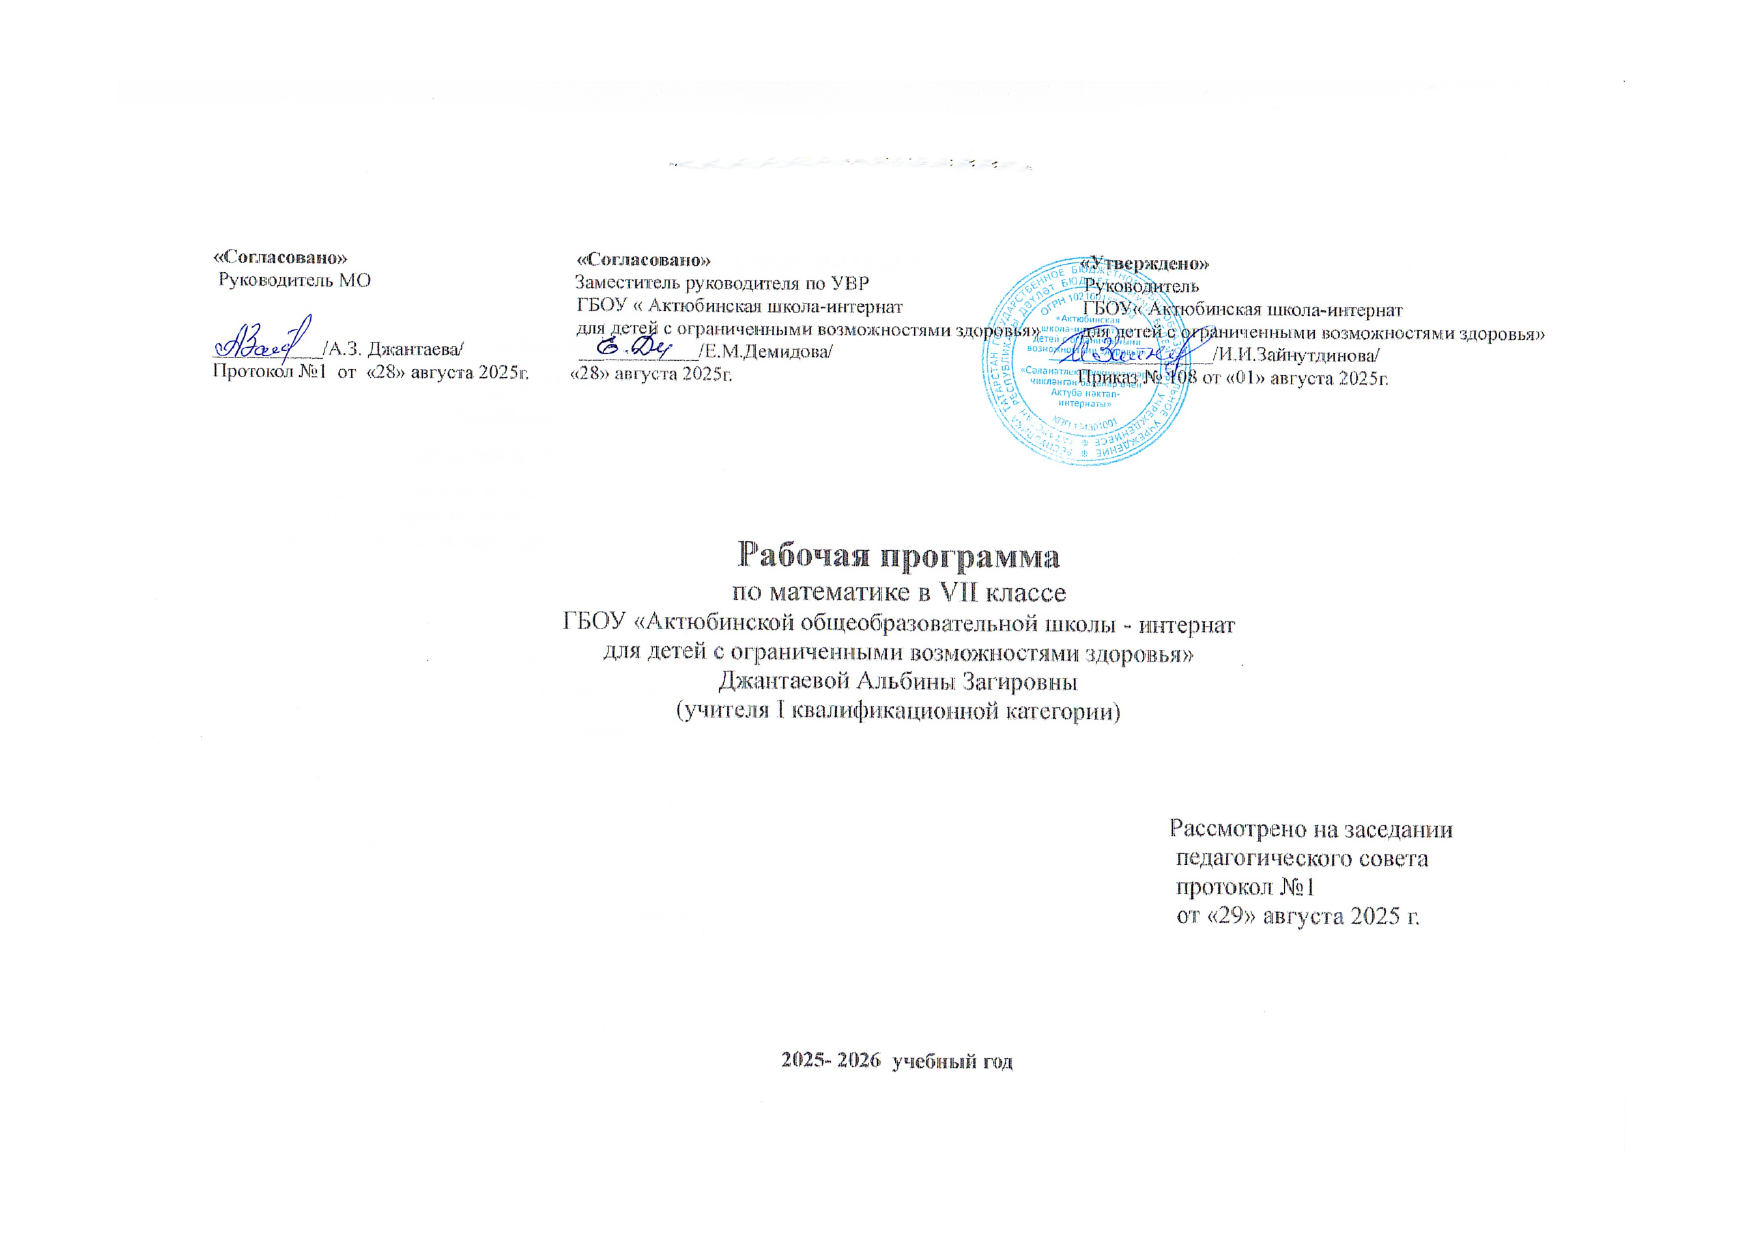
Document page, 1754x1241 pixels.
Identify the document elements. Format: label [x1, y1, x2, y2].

picture [118, 73, 1636, 1152]
